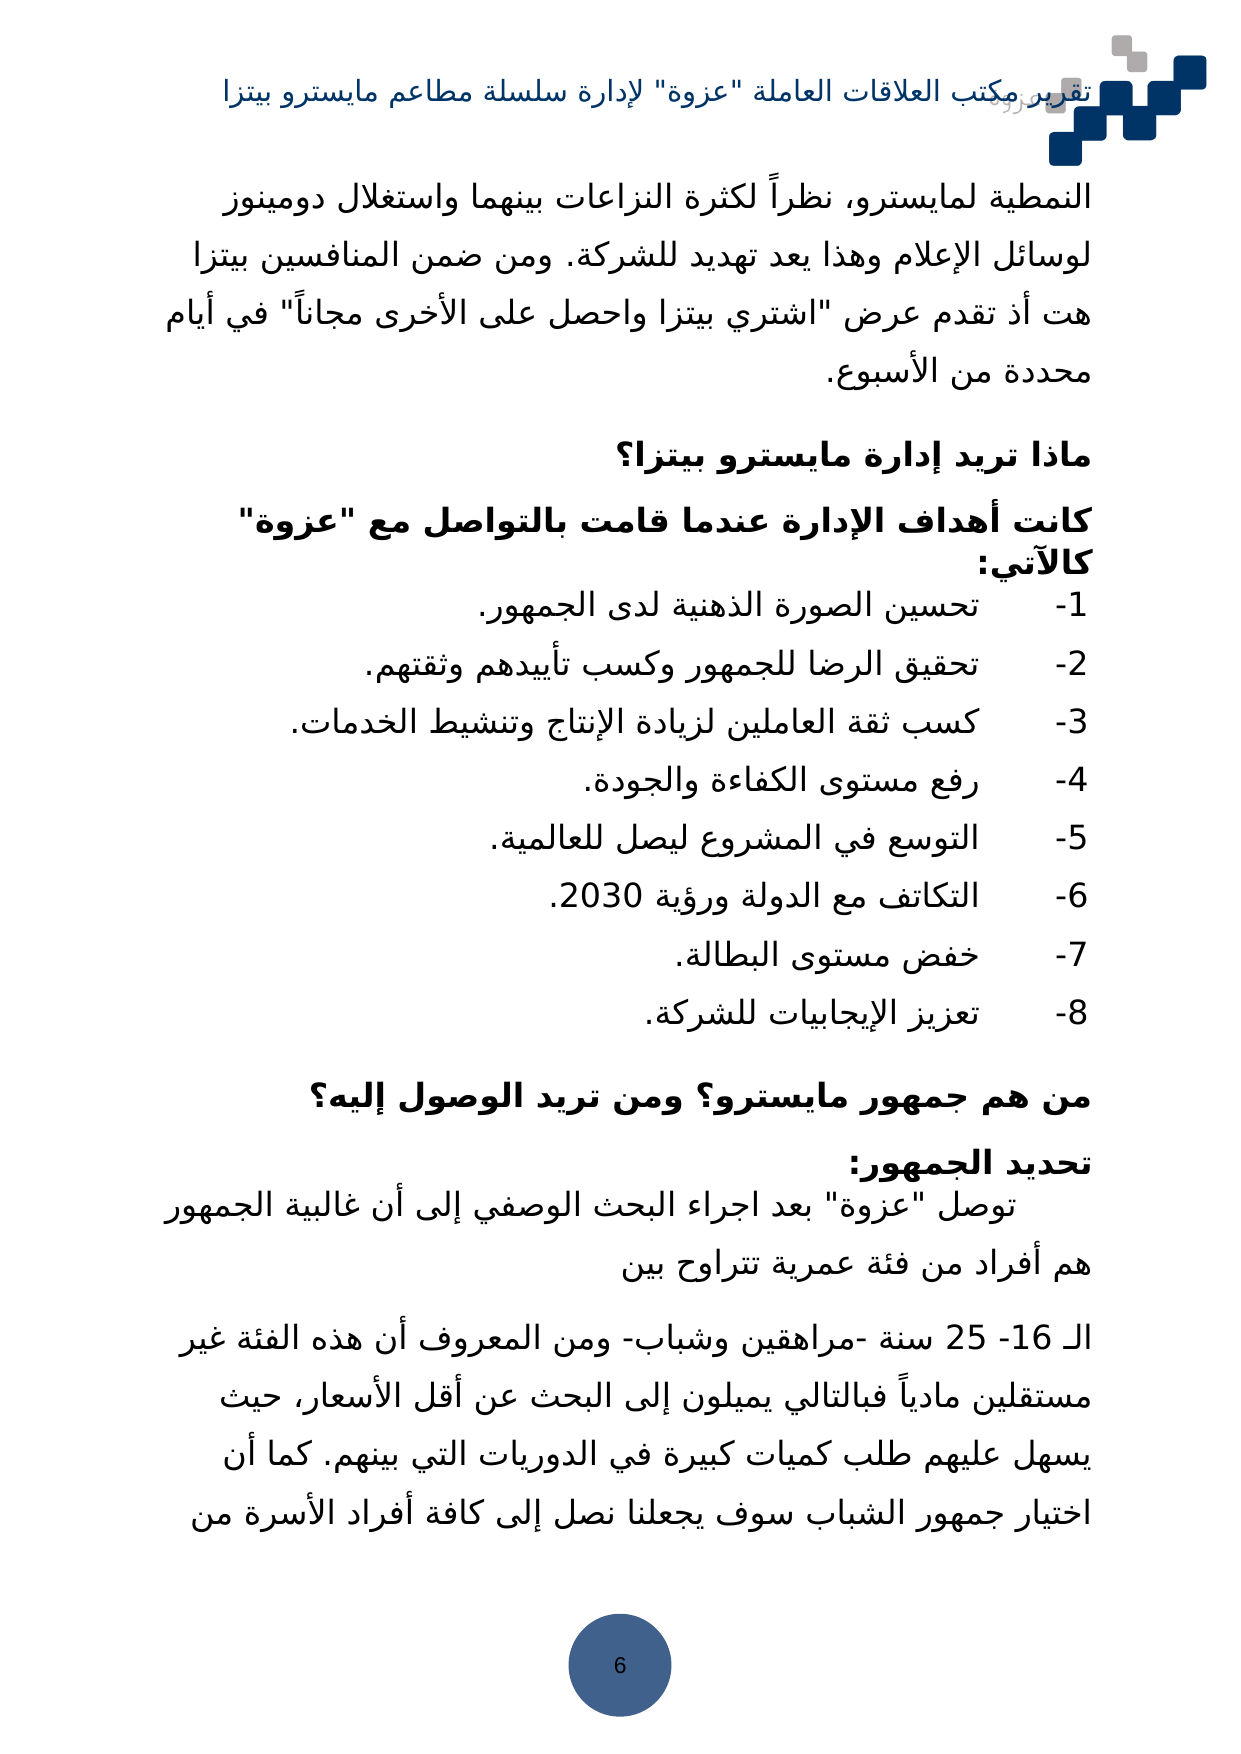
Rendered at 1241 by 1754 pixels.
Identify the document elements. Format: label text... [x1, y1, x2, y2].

list كسب ثقة العاملين لزيادة الإنتاج وتنشيط الخدمات. [148, 702, 1055, 741]
text توصل "عزوة" بعد اجراء البحث الوصفي إلى أن غالبية الجمهور هم أفراد من فئة عمرية تتراوح بين [148, 1185, 1092, 1282]
list خفض مستوى البطالة. [148, 935, 1055, 974]
subtitle ماذا تريد إدارة مايسترو بيتزا؟ [148, 435, 1092, 474]
subtitle من هم جمهور مايسترو؟ ومن تريد الوصول إليه؟ [148, 1077, 1092, 1115]
list رفع مستوى الكفاءة والجودة. [148, 760, 1055, 799]
list تحسين الصورة الذهنية لدى الجمهور. [148, 586, 1055, 624]
subtitle كانت أهداف الإدارة عندما قامت بالتواصل مع "عزوة" كالآتي: [148, 502, 1092, 583]
list تعزيز الإيجابيات للشركة. [148, 993, 1055, 1032]
picture [983, 35, 1207, 166]
list التكاتف مع الدولة ورؤية 2030. [148, 877, 1055, 916]
list تحقيق الرضا للجمهور وكسب تأييدهم وثقتهم. [148, 644, 1055, 683]
subtitle تحديد الجمهور: [148, 1143, 1092, 1182]
list التوسع في المشروع ليصل للعالمية. [148, 819, 1055, 857]
